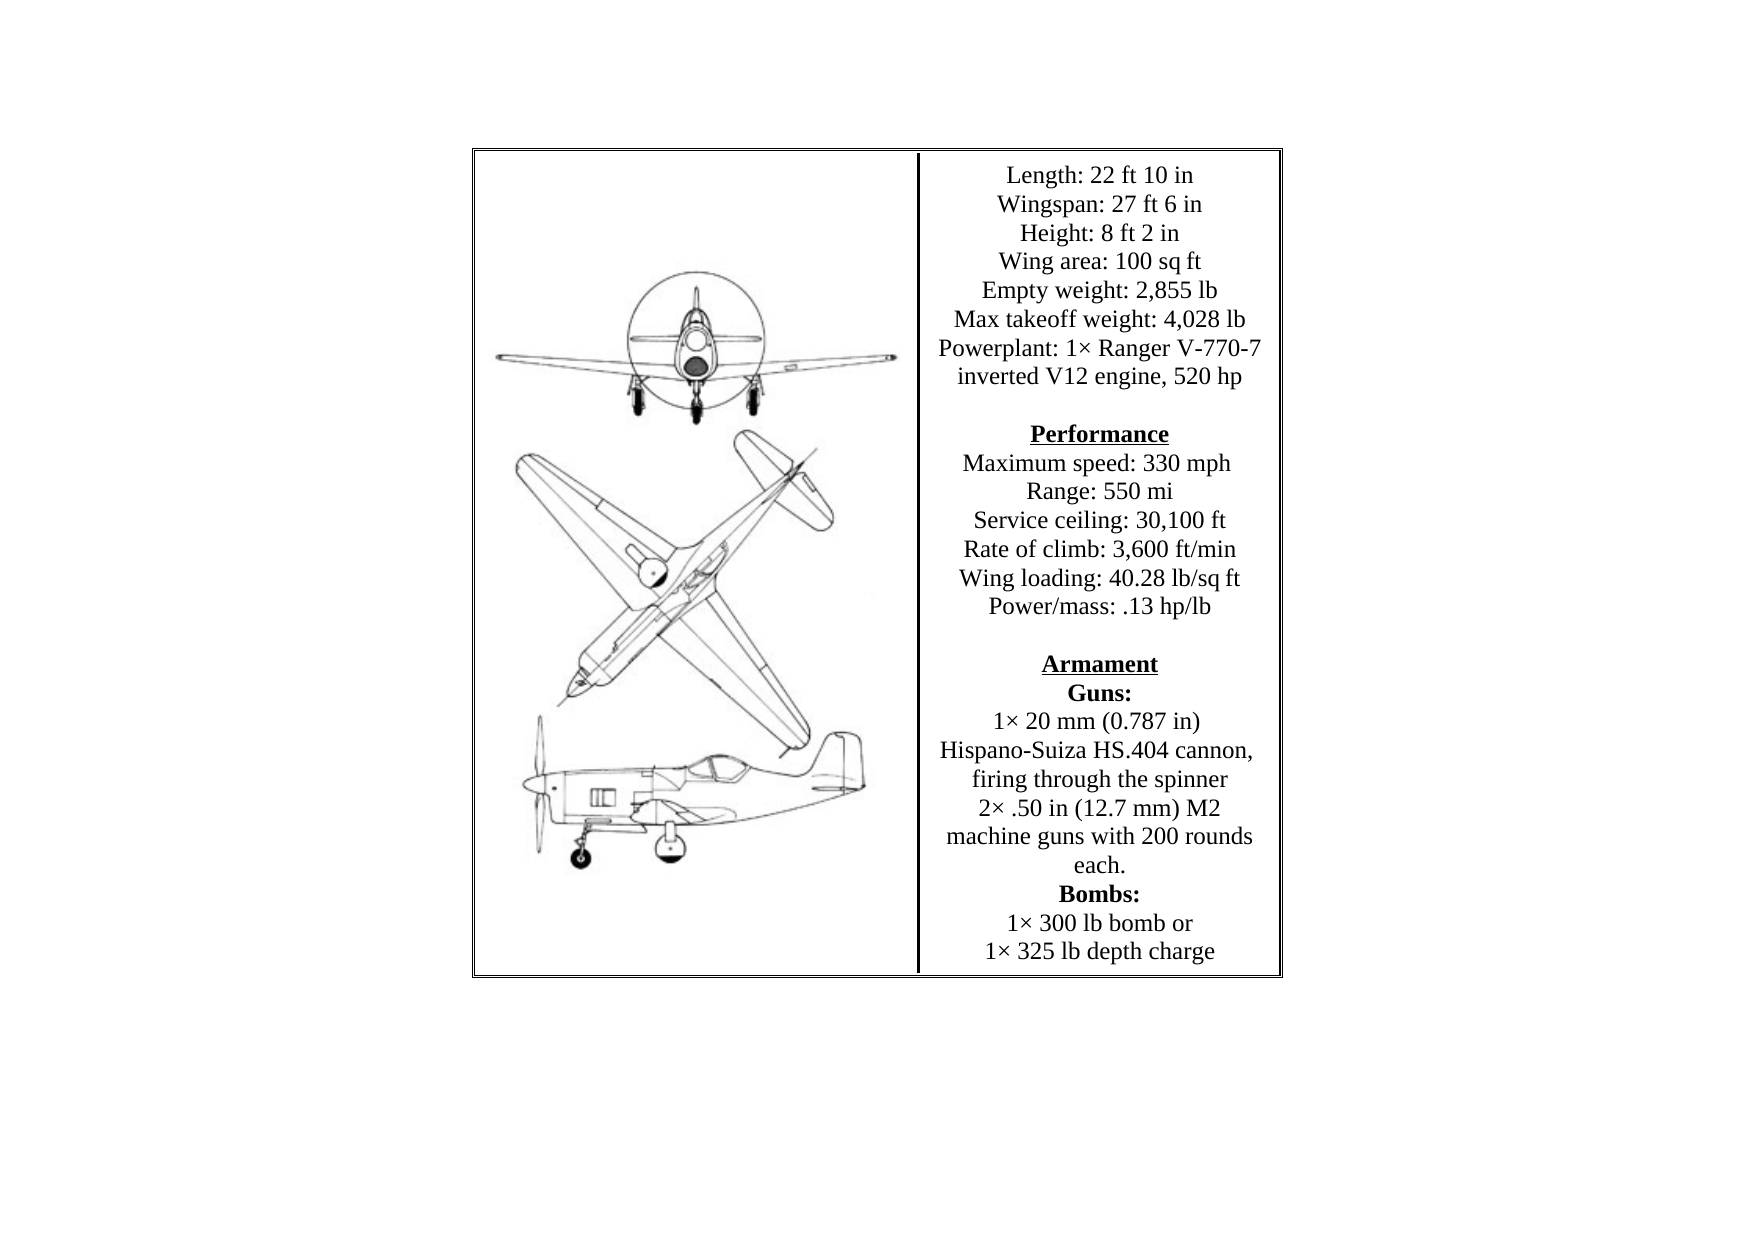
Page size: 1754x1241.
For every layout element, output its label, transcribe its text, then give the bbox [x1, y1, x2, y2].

table_header [475, 151, 918, 974]
table_header Length: 22 ft 10 in Wingspan: 27 ft 6 in Height: 8 ft 2 in Wing area: 100 sq ft Empty weight: 2,855 lb Max takeoff weight: 4,028 lb Powerplant: 1× Ranger V-770-7 inverted V12 engine, 520 hp Performance Maximum speed: 330 mph Range: 550 mi Service ceiling: 30,100 ft Rate of climb: 3,600 ft/min Wing loading: 40.28 lb/sq ft Power/mass: .13 hp/lb Armament Guns: 1× 20 mm (0.787 in) Hispano-Suiza HS.404 cannon, firing through the spinner 2× .50 in (12.7 mm) M2 machine guns with 200 rounds each. Bombs: 1× 300 lb bomb or 1× 325 lb depth charge [918, 151, 1279, 974]
picture [488, 250, 903, 876]
